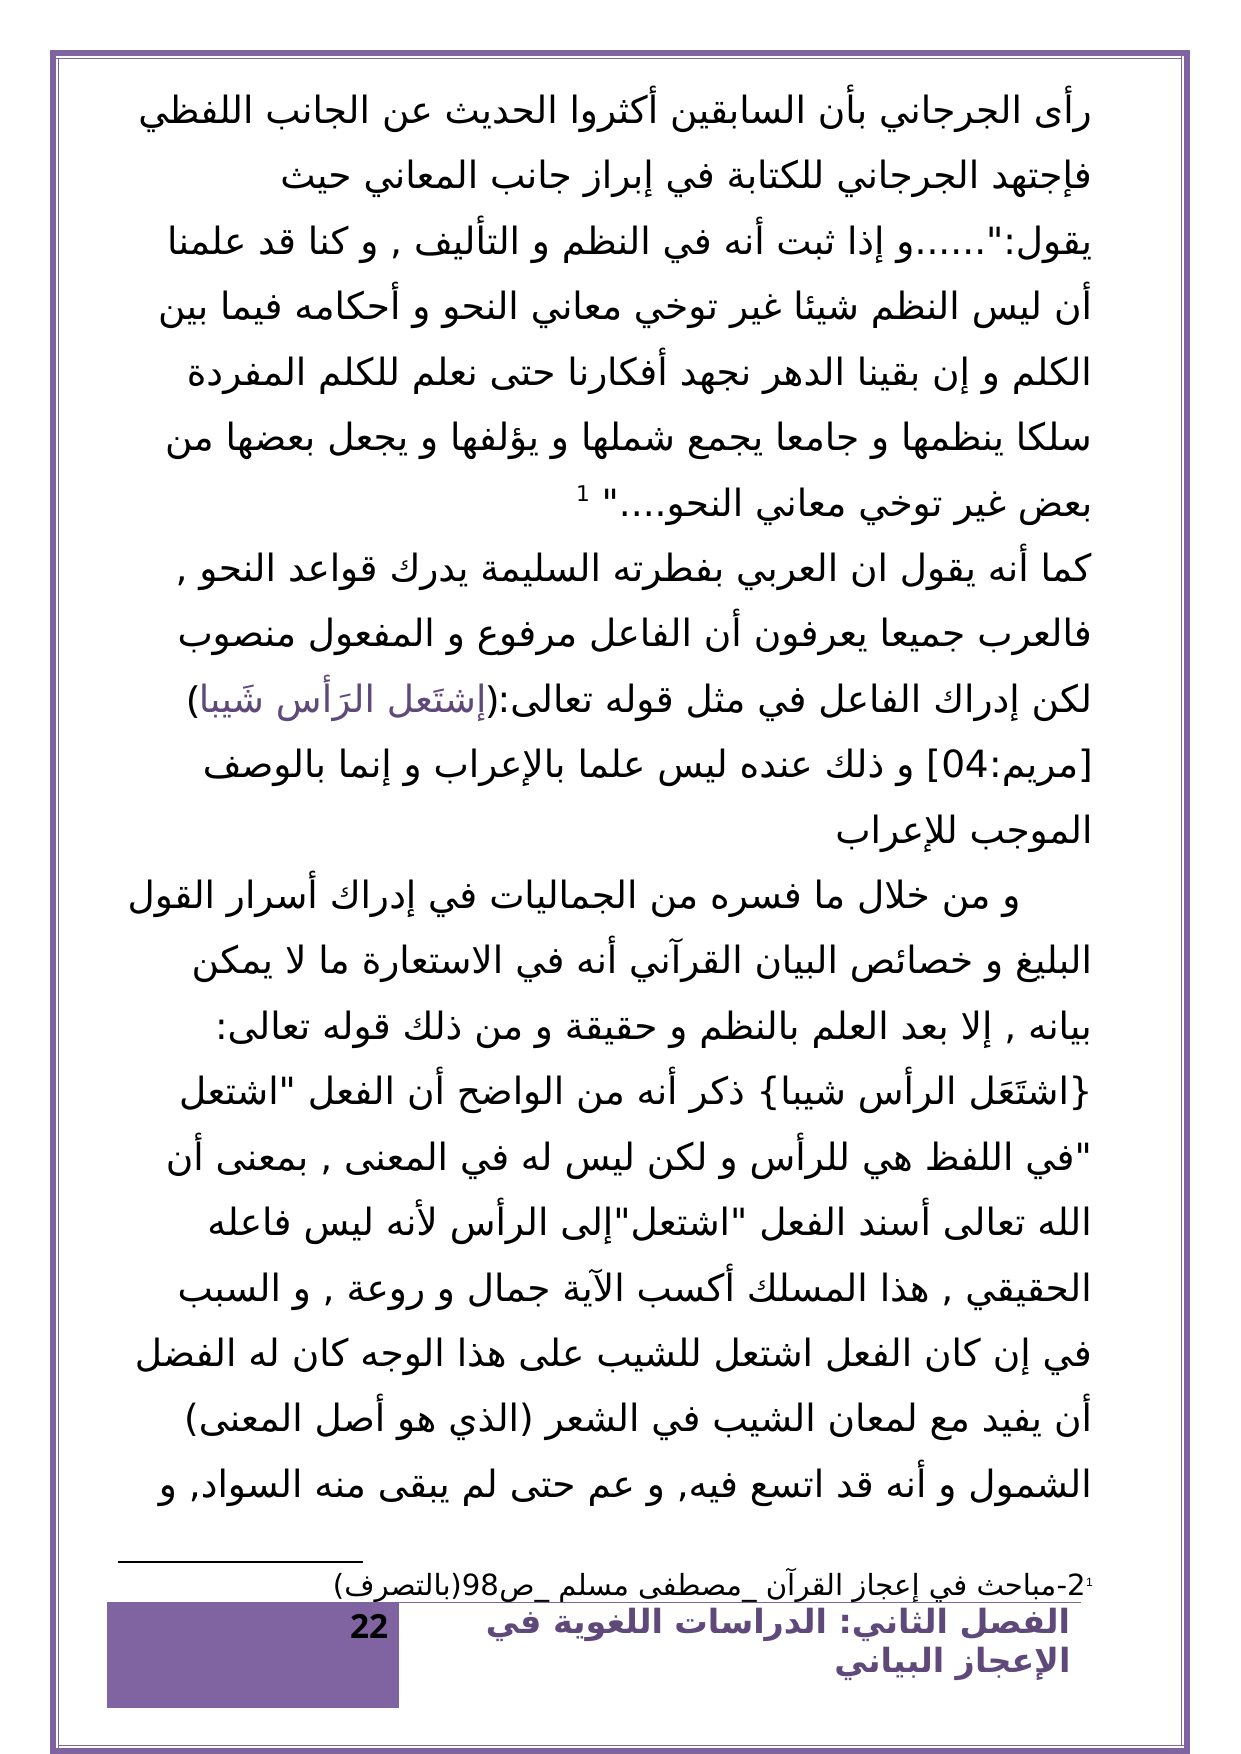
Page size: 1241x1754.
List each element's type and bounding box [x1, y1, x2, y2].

text [118, 89, 1092, 1506]
